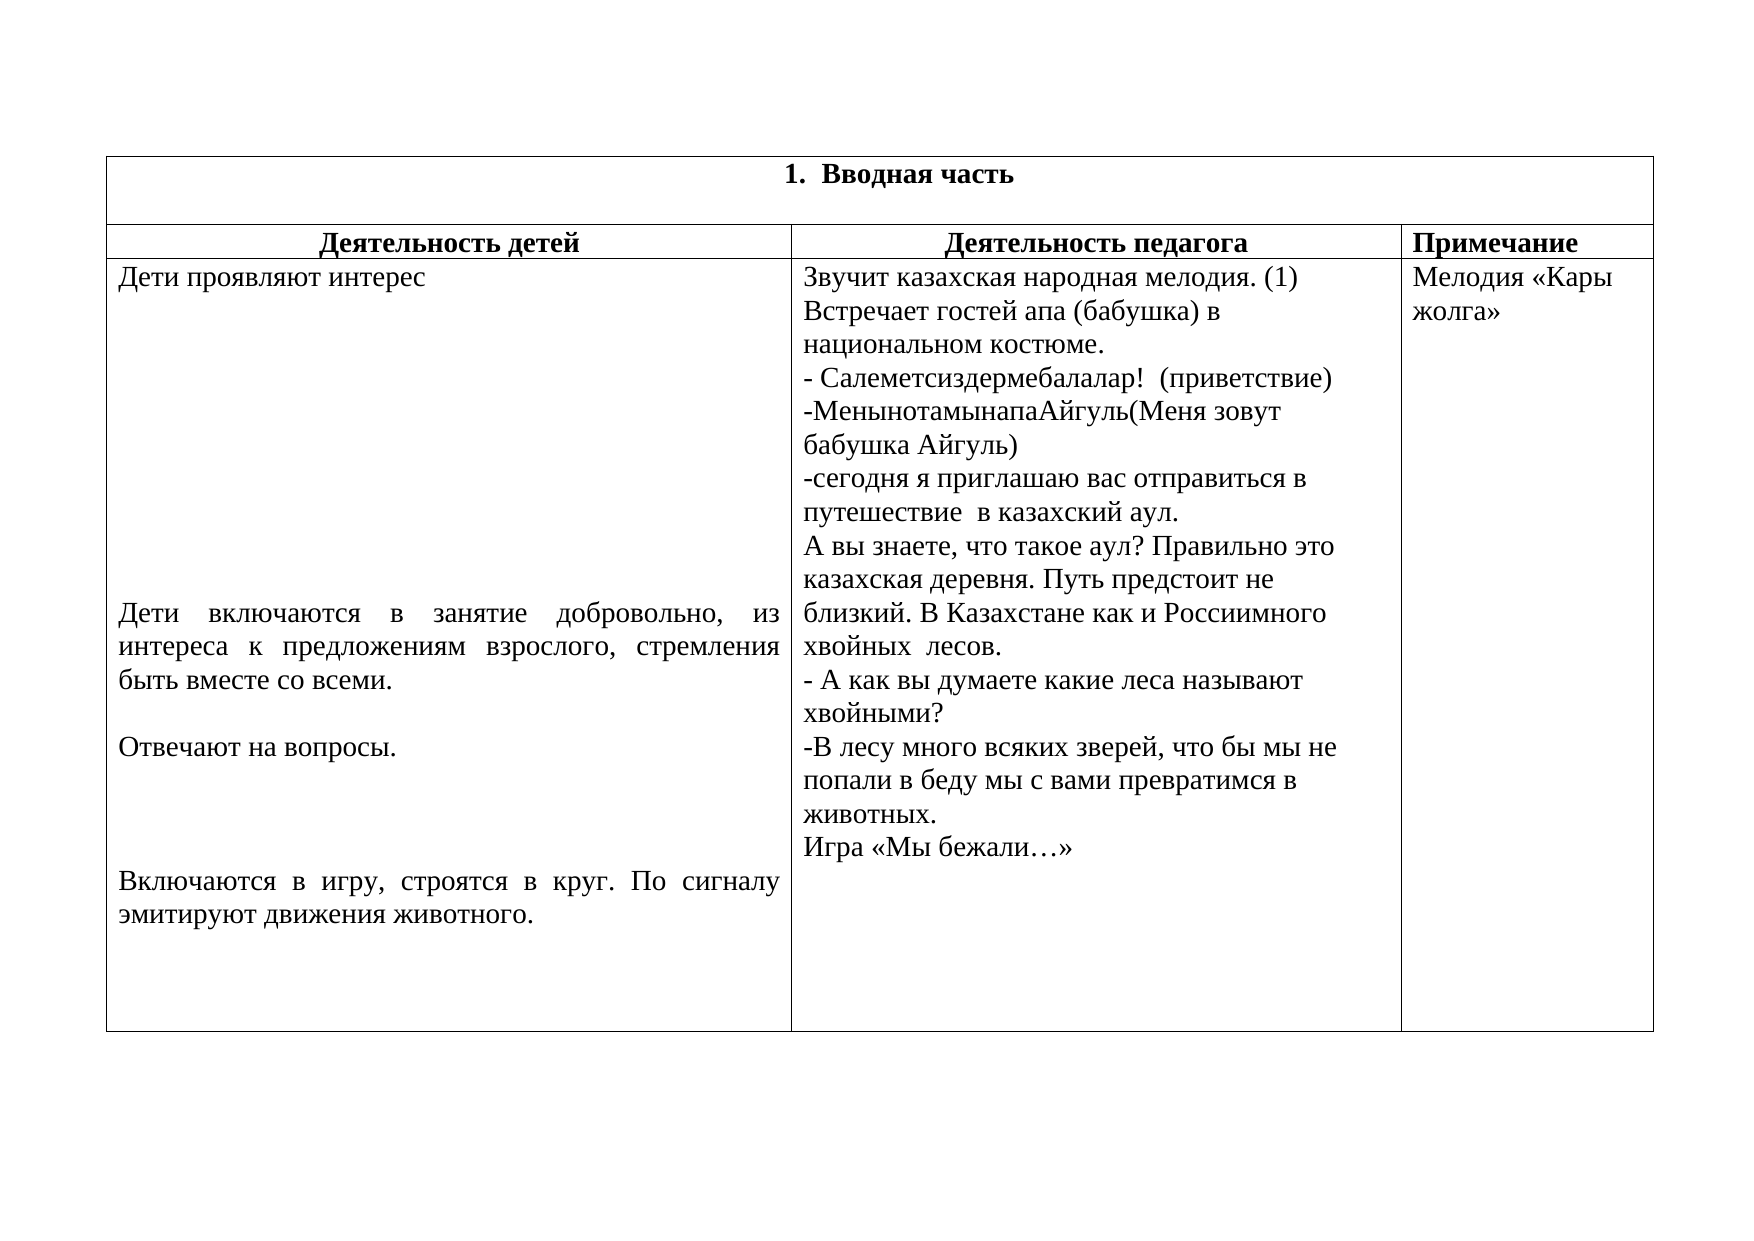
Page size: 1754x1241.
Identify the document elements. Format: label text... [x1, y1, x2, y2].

table_cell Примечание [1402, 225, 1653, 258]
table_cell Деятельность педагога [792, 225, 1401, 258]
table_cell Звучит казахская народная мелодия. (1) Встречает гостей апа (бабушка) в национальном костюме. - Салеметсиздермебалалар! (приветствие) -МенынотамынапаАйгуль(Меня зовут бабушка Айгуль) -сегодня я приглашаю вас отправиться в путешествие в казахский аул. А вы знаете, что такое аул? Правильно это казахская деревня. Путь предстоит не близкий. В Казахстане как и Россиимного хвойных лесов. - А как вы думаете какие леса называют хвойными? -В лесу много всяких зверей, что бы мы не попали в беду мы с вами превратимся в животных. Игра «Мы бежали…» [792, 259, 1401, 1031]
table_cell Дети проявляют интерес Дети включаются в занятие добровольно, из интереса к предложениям взрослого, стремления быть вместе со всеми. Отвечают на вопросы. Включаются в игру, строятся в круг. По сигналу эмитируют движения животного. [107, 259, 791, 1031]
table_header Вводная часть [107, 157, 1653, 224]
table_cell Мелодия «Кары жолга» [1402, 259, 1653, 1031]
table_cell Деятельность детей [107, 225, 791, 258]
